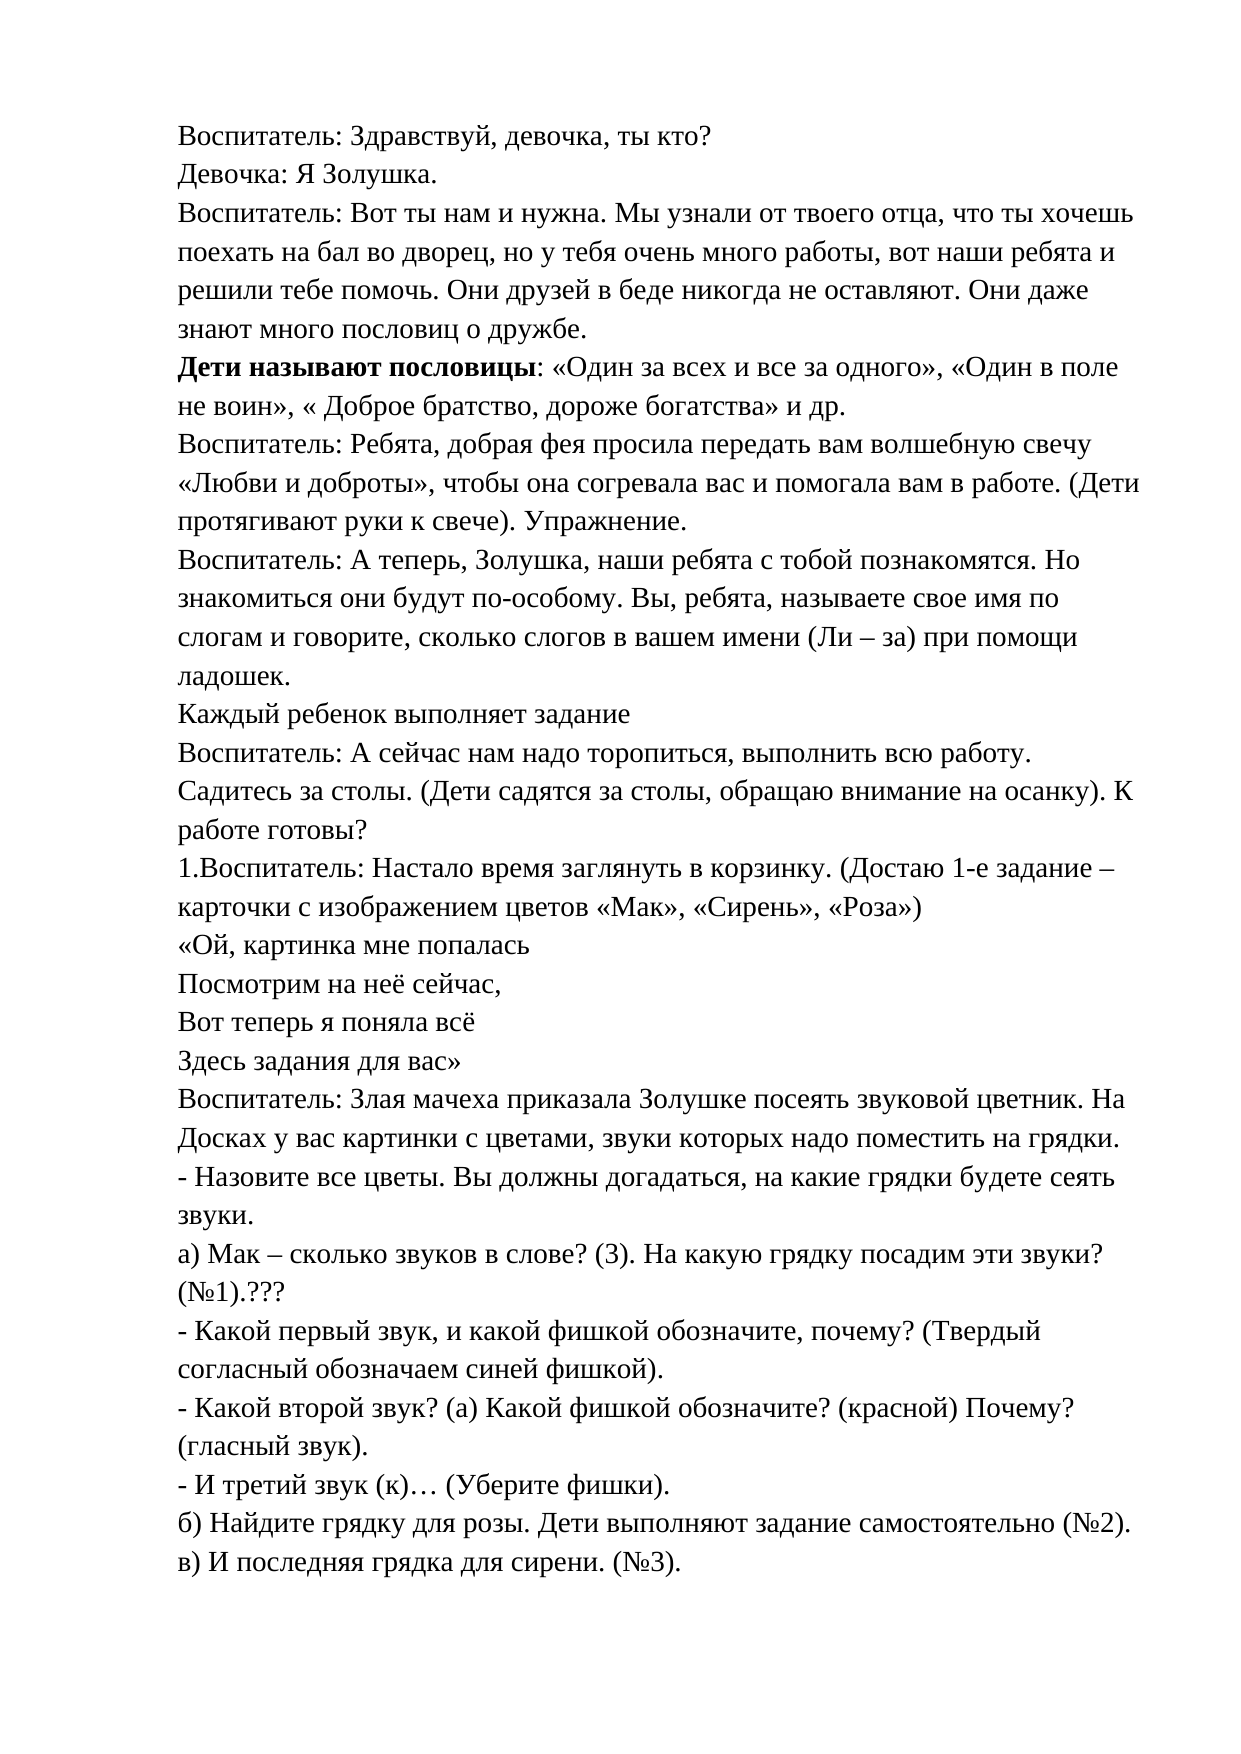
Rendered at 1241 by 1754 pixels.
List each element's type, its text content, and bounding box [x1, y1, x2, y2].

text а) Мак – сколько звуков в слове? (3). На какую грядку посадим эти звуки? (№1).??? [177, 1236, 1152, 1308]
text Девочка: Я Золушка. [177, 157, 1152, 190]
text Воспитатель: А сейчас нам надо торопиться, выполнить всю работу. Садитесь за столы. (Дети садятся за столы, обращаю внимание на осанку). К работе готовы? [177, 735, 1152, 845]
text Каждый ребенок выполняет задание [177, 696, 1152, 730]
text Воспитатель: Здравствуй, девочка, ты кто? [177, 118, 1152, 152]
text Воспитатель: Ребята, добрая фея просила передать вам волшебную свечу «Любви и доброты», чтобы она согревала вас и помогала вам в работе. (Дети протягивают руки к свече). Упражнение. [177, 426, 1152, 537]
text б) Найдите грядку для розы. Дети выполняют задание самостоятельно (№2). [177, 1506, 1152, 1539]
text 1.Воспитатель: Настало время заглянуть в корзинку. (Достаю 1-е задание – карточки с изображением цветов «Мак», «Сирень», «Роза») [177, 850, 1152, 922]
text - Какой второй звук? (а) Какой фишкой обозначите? (красной) Почему? (гласный звук). [177, 1390, 1152, 1462]
text «Ой, картинка мне попалась [177, 927, 1152, 961]
text - Какой первый звук, и какой фишкой обозначите, почему? (Твердый согласный обозначаем синей фишкой). [177, 1313, 1152, 1385]
text Воспитатель: А теперь, Золушка, наши ребята с тобой познакомятся. Но знакомиться они будут по-особому. Вы, ребята, называете свое имя по слогам и говорите, сколько слогов в вашем имени (Ли – за) при помощи ладошек. [177, 542, 1152, 691]
text Воспитатель: Вот ты нам и нужна. Мы узнали от твоего отца, что ты хочешь поехать на бал во дворец, но у тебя очень много работы, вот наши ребята и решили тебе помочь. Они друзей в беде никогда не оставляют. Они даже знают много пословиц о дружбе. [177, 195, 1152, 344]
text Посмотрим на неё сейчас, [177, 966, 1152, 999]
text Вот теперь я поняла всё [177, 1004, 1152, 1038]
text - Назовите все цветы. Вы должны догадаться, на какие грядки будете сеять звуки. [177, 1159, 1152, 1231]
text - И третий звук (к)… (Уберите фишки). [177, 1467, 1152, 1501]
text Здесь задания для вас» [177, 1043, 1152, 1077]
text Дети называют пословицы: «Один за всех и все за одного», «Один в поле не воин», « Доброе братство, дороже богатства» и др. [177, 349, 1152, 421]
text Воспитатель: Злая мачеха приказала Золушке посеять звуковой цветник. На Досках у вас картинки с цветами, звуки которых надо поместить на грядки. [177, 1082, 1152, 1154]
text в) И последняя грядка для сирени. (№3). [177, 1544, 1152, 1578]
